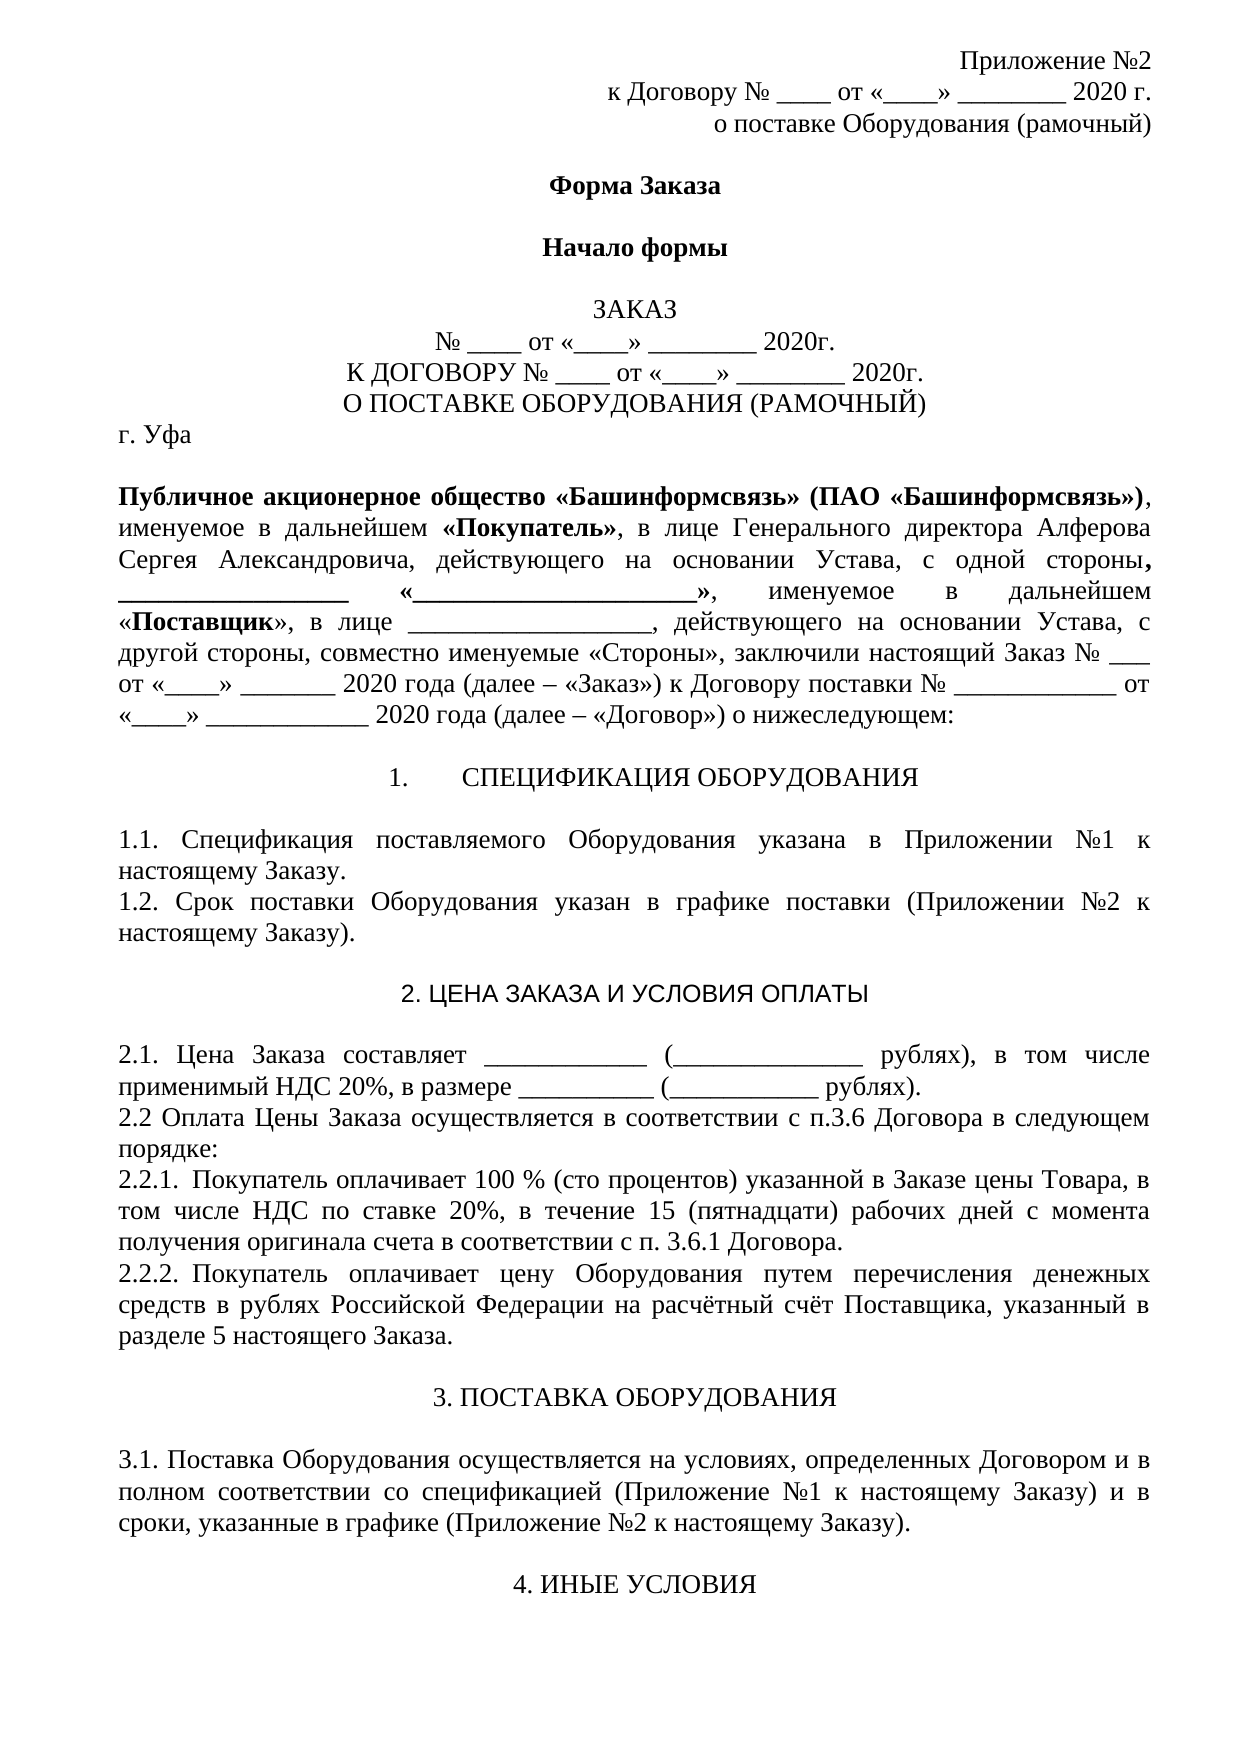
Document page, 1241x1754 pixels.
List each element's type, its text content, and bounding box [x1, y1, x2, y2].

text Форма Заказа [118, 169, 1152, 200]
text № ____ от «____» ________ 2020г. [118, 325, 1152, 356]
text 2.2 Оплата Цены Заказа осуществляется в соответствии с п.3.6 Договора в следующем порядке: [118, 1101, 1152, 1163]
text 1.2. Срок поставки Оборудования указан в графике поставки (Приложении №2 к настоящему Заказу). [118, 885, 1152, 948]
text Публичное акционерное общество «Башинформсвязь» (ПАО «Башинформсвязь»), именуемое в дальнейшем «Покупатель», в лице Генерального директора Алферова Сергея Александровича, действующего на основании Устава, с одной стороны, _________________ «_____________________», именуемое в дальнейшем «Поставщик», в лице __________________, действующего на основании Устава, с другой стороны, совместно именуемые «Стороны», заключили настоящий Заказ № ___ от «____» _______ 2020 года (далее – «Заказ») к Договору поставки № ____________ от «____» ____________ 2020 года (далее – «Договор») о нижеследующем: [118, 480, 1152, 729]
text о поставке Оборудования (рамочный) [118, 107, 1152, 138]
list СПЕЦИФИКАЦИЯ ОБОРУДОВАНИЯ [156, 761, 1152, 792]
text к Договору № ____ от «____» ________ 2020 г. [118, 76, 1152, 107]
text ЗАКАЗ [118, 293, 1152, 325]
text К ДОГОВОРУ № ____ от «____» ________ 2020г. [118, 356, 1152, 387]
text 2.1. Цена Заказа составляет ____________ (______________ рублях), в том числе применимый НДС 20%, в размере __________ (___________ рублях). [118, 1039, 1152, 1101]
text Начало формы [118, 231, 1152, 262]
text Приложение №2 [118, 44, 1152, 76]
text 2.2.1. Покупатель оплачивает 100 % (сто процентов) указанной в Заказе цены Товара, в том числе НДС по ставке 20%, в течение 15 (пятнадцати) рабочих дней с момента получения оригинала счета в соответствии с п. 3.6.1 Договора. [118, 1163, 1152, 1257]
text 3. ПОСТАВКА ОБОРУДОВАНИЯ [118, 1381, 1152, 1412]
text 2. ЦЕНА ЗАКАЗА И УСЛОВИЯ ОПЛАТЫ [118, 979, 1152, 1007]
text О ПОСТАВКЕ ОБОРУДОВАНИЯ (РАМОЧНЫЙ) [118, 387, 1152, 418]
text 4. ИНЫЕ УСЛОВИЯ [118, 1568, 1152, 1599]
text г. Уфа [118, 418, 1152, 449]
text 2.2.2. Покупатель оплачивает цену Оборудования путем перечисления денежных средств в рублях Российской Федерации на расчётный счёт Поставщика, указанный в разделе 5 настоящего Заказа. [118, 1257, 1152, 1350]
text 3.1. Поставка Оборудования осуществляется на условиях, определенных Договором и в полном соответствии со спецификацией (Приложение №1 к настоящему Заказу) и в сроки, указанные в графике (Приложение №2 к настоящему Заказу). [118, 1443, 1152, 1537]
text 1.1. Спецификация поставляемого Оборудования указана в Приложении №1 к настоящему Заказу. [118, 823, 1152, 885]
